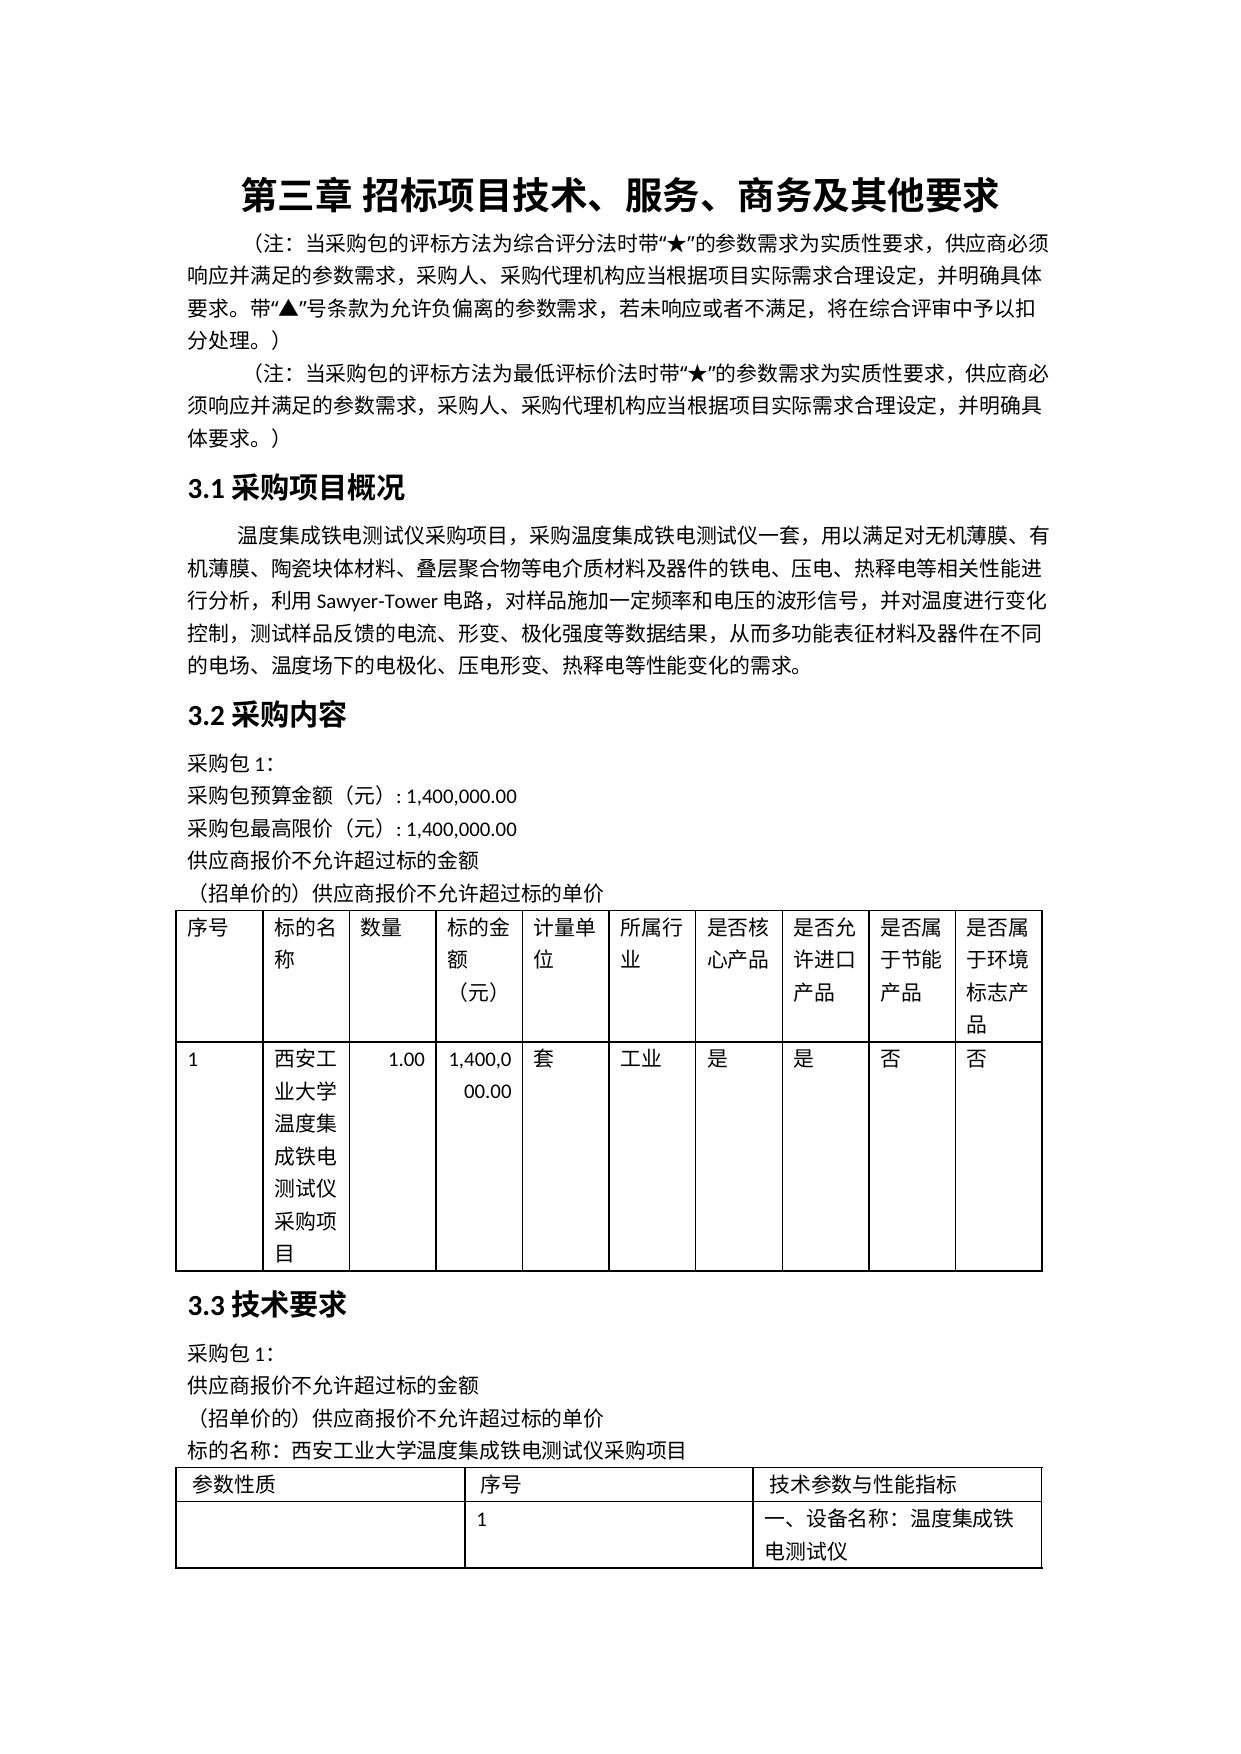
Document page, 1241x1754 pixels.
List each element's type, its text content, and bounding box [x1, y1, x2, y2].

table_cell 1 [466, 1502, 752, 1567]
table_header 所属行业 [610, 911, 695, 1041]
text 3.1采购项目概况 [187, 454, 1053, 519]
table_cell 1,400,000.00 [437, 1043, 522, 1270]
text 采购包1： [187, 747, 1053, 779]
text （招单价的）供应商报价不允许超过标的单价 [187, 877, 1053, 909]
table_cell 是 [783, 1043, 868, 1270]
text 供应商报价不允许超过标的金额 [187, 844, 1053, 877]
text 采购包1： [187, 1337, 1053, 1369]
table_cell 1 [177, 1043, 262, 1270]
text 3.2采购内容 [187, 682, 1053, 747]
table_cell [177, 1502, 464, 1567]
table_cell 是 [696, 1043, 782, 1270]
table_cell 工业 [610, 1043, 695, 1270]
table_header 数量 [350, 911, 435, 1041]
text 标的名称：西安工业大学温度集成铁电测试仪采购项目 [187, 1434, 1053, 1467]
table_cell 套 [523, 1043, 608, 1270]
table_header 是否核心产品 [696, 911, 782, 1041]
table_cell 否 [956, 1043, 1041, 1270]
text （注：当采购包的评标方法为最低评标价法时带“★”的参数需求为实质性要求，供应商必须响应并满足的参数需求，采购人、采购代理机构应当根据项目实际需求合理设定，并明确具体要求。） [187, 357, 1053, 454]
table_header 是否允许进口产品 [783, 911, 868, 1041]
table_cell 西安工业大学温度集成铁电测试仪采购项目 [264, 1043, 349, 1270]
table_header 是否属于环境标志产品 [956, 911, 1041, 1041]
table_cell 1.00 [350, 1043, 435, 1270]
text 供应商报价不允许超过标的金额 [187, 1369, 1053, 1402]
table_header 是否属于节能产品 [870, 911, 955, 1041]
table_header 计量单位 [523, 911, 608, 1041]
table_header 参数性质 [177, 1468, 464, 1501]
text 采购包预算金额（元）: 1,400,000.00 [187, 779, 1053, 812]
text （招单价的）供应商报价不允许超过标的单价 [187, 1402, 1053, 1434]
text 第三章 招标项目技术、服务、商务及其他要求 [187, 162, 1053, 227]
text （注：当采购包的评标方法为综合评分法时带“★”的参数需求为实质性要求，供应商必须响应并满足的参数需求，采购人、采购代理机构应当根据项目实际需求合理设定，并明确具体要求。带“▲”号条款为允许负偏离的参数需求，若未响应或者不满足，将在综合评审中予以扣分处理。） [187, 227, 1053, 357]
table_header 序号 [177, 911, 262, 1041]
table_header 标的名称 [264, 911, 349, 1041]
text 温度集成铁电测试仪采购项目，采购温度集成铁电测试仪一套，用以满足对无机薄膜、有机薄膜、陶瓷块体材料、叠层聚合物等电介质材料及器件的铁电、压电、热释电等相关性能进行分析，利用Sawyer-Tower电路，对样品施加一定频率和电压的波形信号，并对温度进行变化控制，测试样品反馈的电流、形变、极化强度等数据结果，从而多功能表征材料及器件在不同的电场、温度场下的电极化、压电形变、热释电等性能变化的需求。 [187, 519, 1053, 682]
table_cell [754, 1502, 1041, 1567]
text 3.3技术要求 [187, 1272, 1053, 1337]
table_header 技术参数与性能指标 [754, 1468, 1041, 1501]
table_cell 否 [870, 1043, 955, 1270]
text 采购包最高限价（元）: 1,400,000.00 [187, 812, 1053, 844]
table_header 标的金额 （元） [437, 911, 522, 1041]
table_header 序号 [466, 1468, 752, 1501]
